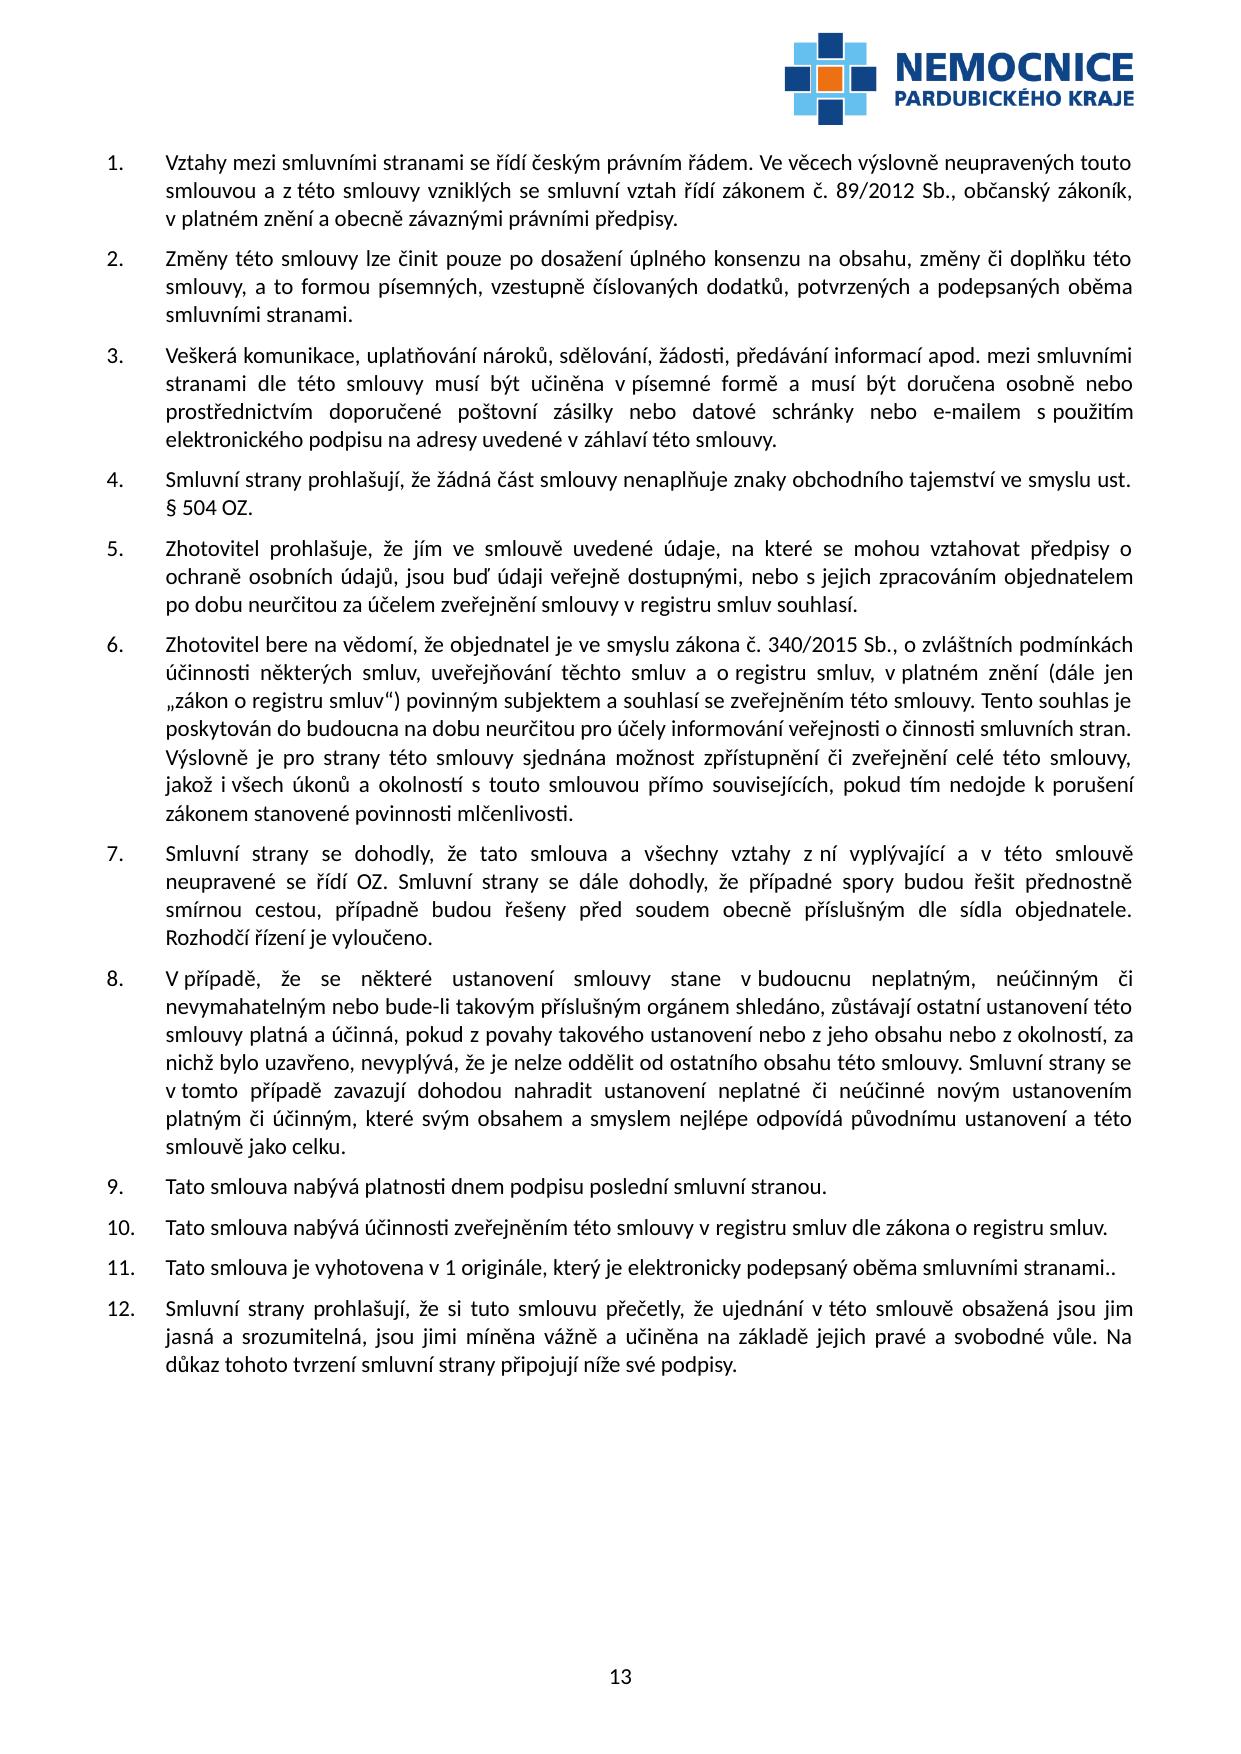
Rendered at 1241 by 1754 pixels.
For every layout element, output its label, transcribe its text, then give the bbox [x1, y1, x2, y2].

subtitle 11. Tato smlouva je vyhotovena v 1 originále, který je elektronicky podepsaný oběma smluvními stranami.. [106, 1253, 1134, 1281]
subtitle 6. Zhotovitel bere na vědomí, že objednatel je ve smyslu zákona č. 340/2015 Sb., o zvláštních podmínkách účinnosti některých smluv, uveřejňování těchto smluv a o registru smluv, v platném znění (dále jen „zákon o registru smluv“) povinným subjektem a souhlasí se zveřejněním této smlouvy. Tento souhlas je poskytován do budoucna na dobu neurčitou pro účely informování veřejnosti o činnosti smluvních stran. Výslovně je pro strany této smlouvy sjednána možnost zpřístupnění či zveřejnění celé této smlouvy, jakož i všech úkonů a okolností s touto smlouvou přímo souvisejících, pokud tím nedojde k porušení zákonem stanovené povinnosti mlčenlivosti. [106, 631, 1134, 827]
subtitle 5. Zhotovitel prohlašuje, že jím ve smlouvě uvedené údaje, na které se mohou vztahovat předpisy o ochraně osobních údajů, jsou buď údaji veřejně dostupnými, nebo s jejich zpracováním objednatelem po dobu neurčitou za účelem zveřejnění smlouvy v registru smluv souhlasí. [106, 534, 1134, 618]
subtitle 12. Smluvní strany prohlašují, že si tuto smlouvu přečetly, že ujednání v této smlouvě obsažená jsou jim jasná a srozumitelná, jsou jimi míněna vážně a učiněna na základě jejich pravé a svobodné vůle. Na důkaz tohoto tvrzení smluvní strany připojují níže své podpisy. [106, 1294, 1134, 1378]
subtitle 1. Vztahy mezi smluvními stranami se řídí českým právním řádem. Ve věcech výslovně neupravených touto smlouvou a z této smlouvy vzniklých se smluvní vztah řídí zákonem č. 89/2012 Sb., občanský zákoník, v platném znění a obecně závaznými právními předpisy. [106, 148, 1134, 232]
subtitle 2. Změny této smlouvy lze činit pouze po dosažení úplného konsenzu na obsahu, změny či doplňku této smlouvy, a to formou písemných, vzestupně číslovaných dodatků, potvrzených a podepsaných oběma smluvními stranami. [106, 244, 1134, 328]
subtitle 4. Smluvní strany prohlašují, že žádná část smlouvy nenaplňuje znaky obchodního tajemství ve smyslu ust. § 504 OZ. [106, 465, 1134, 521]
subtitle 9. Tato smlouva nabývá platnosti dnem podpisu poslední smluvní stranou. [106, 1172, 1134, 1200]
subtitle 10. Tato smlouva nabývá účinnosti zveřejněním této smlouvy v registru smluv dle zákona o registru smluv. [106, 1213, 1134, 1241]
subtitle 3. Veškerá komunikace, uplatňování nároků, sdělování, žádosti, předávání informací apod. mezi smluvními stranami dle této smlouvy musí být učiněna v písemné formě a musí být doručena osobně nebo prostřednictvím doporučené poštovní zásilky nebo datové schránky nebo e-mailem s použitím elektronického podpisu na adresy uvedené v záhlaví této smlouvy. [106, 341, 1134, 453]
subtitle 8. V případě, že se některé ustanovení smlouvy stane v budoucnu neplatným, neúčinným či nevymahatelným nebo bude-li takovým příslušným orgánem shledáno, zůstávají ostatní ustanovení této smlouvy platná a účinná, pokud z povahy takového ustanovení nebo z jeho obsahu nebo z okolností, za nichž bylo uzavřeno, nevyplývá, že je nelze oddělit od ostatního obsahu této smlouvy. Smluvní strany se v tomto případě zavazují dohodou nahradit ustanovení neplatné či neúčinné novým ustanovením platným či účinným, které svým obsahem a smyslem nejlépe odpovídá původnímu ustanovení a této smlouvě jako celku. [106, 964, 1134, 1160]
picture [783, 32, 1134, 126]
subtitle 7. Smluvní strany se dohodly, že tato smlouva a všechny vztahy z ní vyplývající a v této smlouvě neupravené se řídí OZ. Smluvní strany se dále dohodly, že případné spory budou řešit přednostně smírnou cestou, případně budou řešeny před soudem obecně příslušným dle sídla objednatele. Rozhodčí řízení je vyloučeno. [106, 839, 1134, 951]
